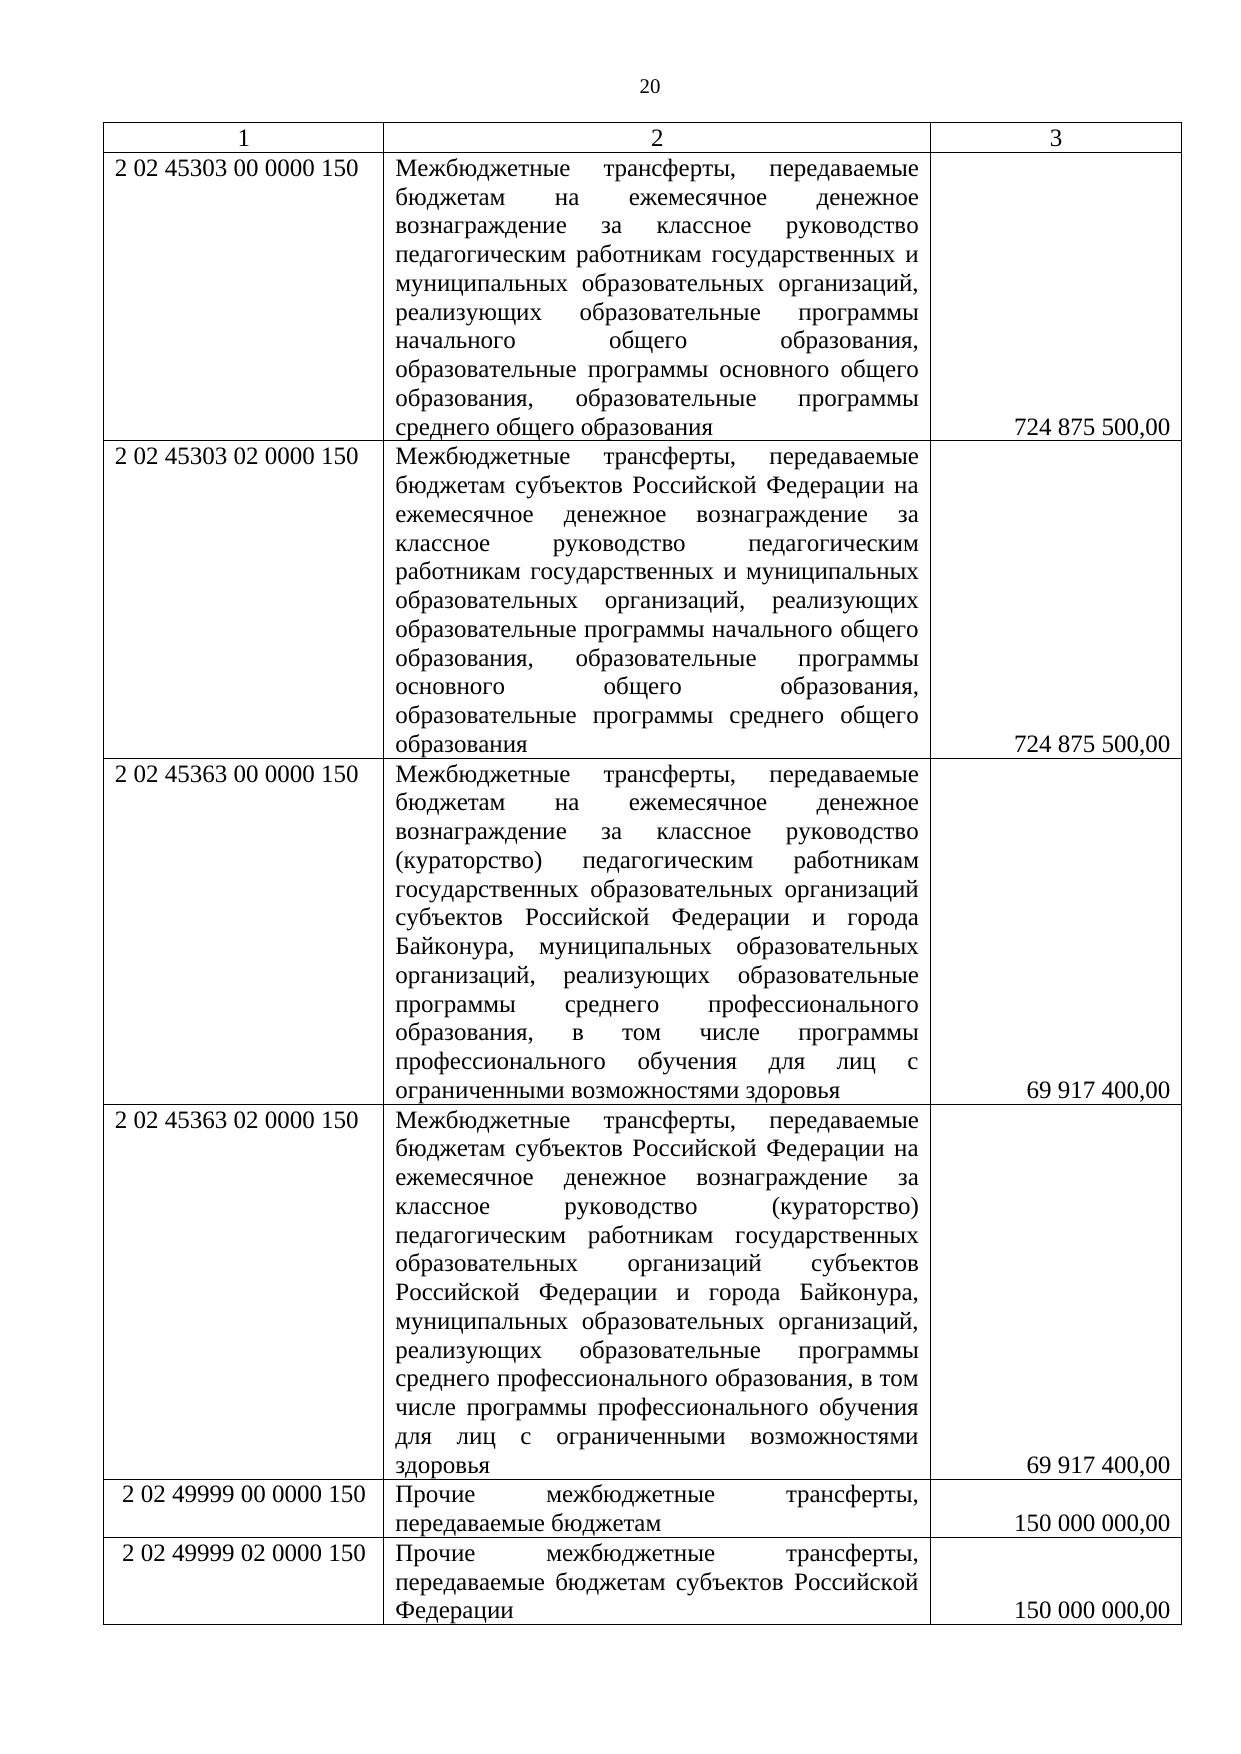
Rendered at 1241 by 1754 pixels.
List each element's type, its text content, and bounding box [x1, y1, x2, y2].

table_cell 150 000 000,00 [931, 1480, 1181, 1537]
table_header 1 [104, 123, 383, 152]
table_cell 69 917 400,00 [931, 759, 1181, 1104]
table_cell 2 02 45363 02 0000 150 [104, 1105, 383, 1478]
table_cell Прочие межбюджетные трансферты, передаваемые бюджетам субъектов Российской Федерации [384, 1538, 930, 1624]
table_cell 69 917 400,00 [931, 1105, 1181, 1478]
table_cell 2 02 49999 02 0000 150 [104, 1538, 383, 1624]
table_cell 2 02 45303 00 0000 150 [104, 153, 383, 440]
table_cell Прочие межбюджетные трансферты, передаваемые бюджетам [384, 1480, 930, 1537]
table_cell Межбюджетные трансферты, передаваемые бюджетам субъектов Российской Федерации на ежемесячное денежное вознаграждение за классное руководство (кураторство) педагогическим работникам государственных образовательных организаций субъектов Российской Федерации и города Байконура, муниципальных образовательных организаций, реализующих образовательные программы среднего профессионального образования, в том числе программы профессионального обучения для лиц с ограниченными возможностями здоровья [384, 1105, 930, 1478]
table_cell Межбюджетные трансферты, передаваемые бюджетам на ежемесячное денежное вознаграждение за классное руководство педагогическим работникам государственных и муниципальных образовательных организаций, реализующих образовательные программы начального общего образования, образовательные программы основного общего образования, образовательные программы среднего общего образования [384, 153, 930, 440]
table_cell 724 875 500,00 [931, 153, 1181, 440]
table_header 2 [384, 123, 930, 152]
table_cell Межбюджетные трансферты, передаваемые бюджетам субъектов Российской Федерации на ежемесячное денежное вознаграждение за классное руководство педагогическим работникам государственных и муниципальных образовательных организаций, реализующих образовательные программы начального общего образования, образовательные программы основного общего образования, образовательные программы среднего общего образования [384, 441, 930, 758]
table_cell 2 02 49999 00 0000 150 [104, 1480, 383, 1537]
table_cell 724 875 500,00 [931, 441, 1181, 758]
table_header 3 [931, 123, 1181, 152]
table_cell 2 02 45363 00 0000 150 [104, 759, 383, 1104]
table_cell 2 02 45303 02 0000 150 [104, 441, 383, 758]
table_cell 150 000 000,00 [931, 1538, 1181, 1624]
table_cell Межбюджетные трансферты, передаваемые бюджетам на ежемесячное денежное вознаграждение за классное руководство (кураторство) педагогическим работникам государственных образовательных организаций субъектов Российской Федерации и города Байконура, муниципальных образовательных организаций, реализующих образовательные программы среднего профессионального образования, в том числе программы профессионального обучения для лиц с ограниченными возможностями здоровья [384, 759, 930, 1104]
